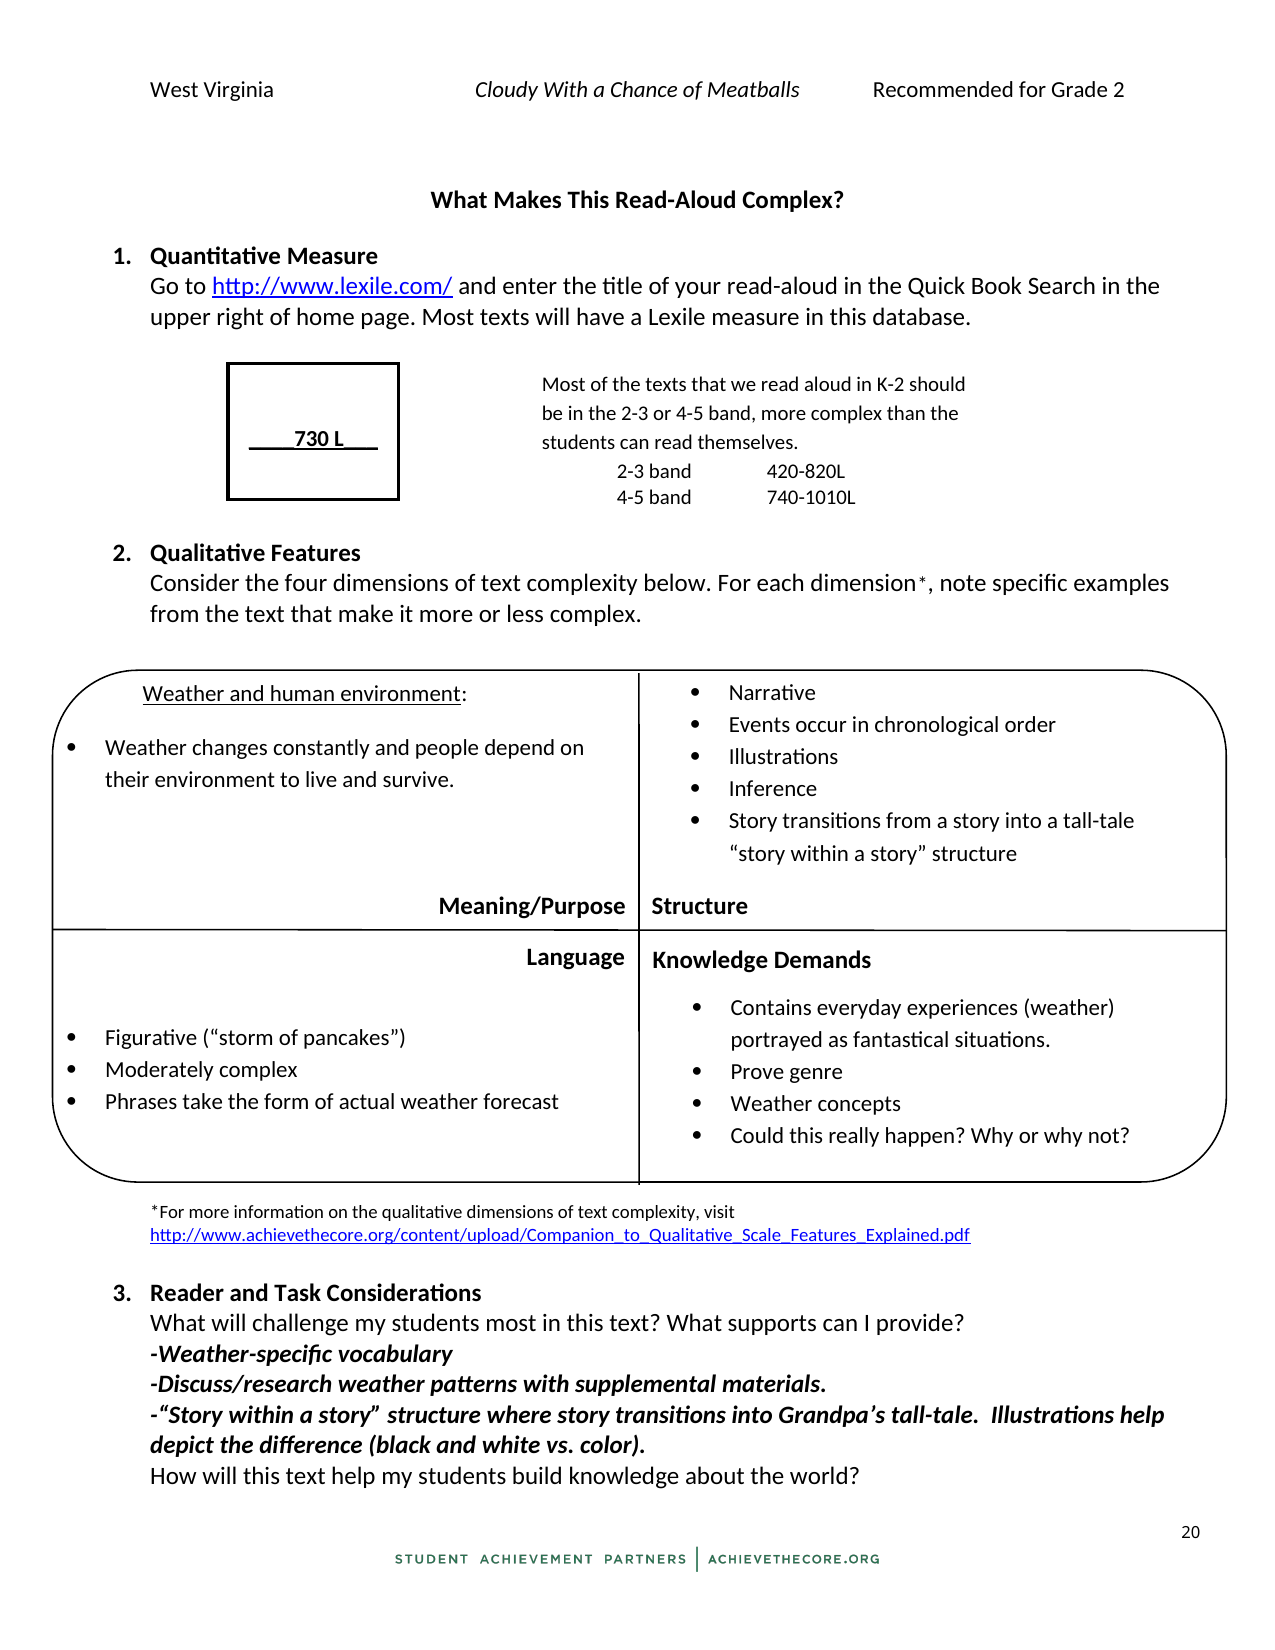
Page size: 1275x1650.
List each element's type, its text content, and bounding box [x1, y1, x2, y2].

list *For more information on the qualitative dimensions of text complexity, visit http://www.achievethecore.org/content/upload/Companion_to_Qualitative_Scale_Features_Explained.pdf [150, 1201, 1200, 1246]
list Qualitative Features [112, 537, 1200, 567]
text How will this text help my students build knowledge about the world? [75, 1460, 1200, 1491]
text Consider the four dimensions of text complexity below. For each dimension*, note specific examples from the text that make it more or less complex. [150, 567, 1200, 628]
text What Makes This Read-Aloud Complex? [75, 184, 1200, 214]
list Reader and Task Considerations [112, 1277, 1200, 1307]
text What will challenge my students most in this text? What supports can I provide? [75, 1307, 1200, 1338]
picture [384, 1543, 892, 1575]
text -“Story within a story” structure where story transitions into Grandpa’s tall-tale. Illustrations help depict the difference (black and white vs. color). [150, 1399, 1200, 1460]
text -Weather-specific vocabulary [75, 1338, 1200, 1368]
list Quantitative Measure [112, 240, 1200, 270]
list Go to http://www.lexile.com/ and enter the title of your read-aloud in the Quick Book Search in the upper right of home page. Most texts will have a Lexile measure in this database. [150, 270, 1200, 331]
text -Discuss/research weather patterns with supplemental materials. [75, 1368, 1200, 1399]
